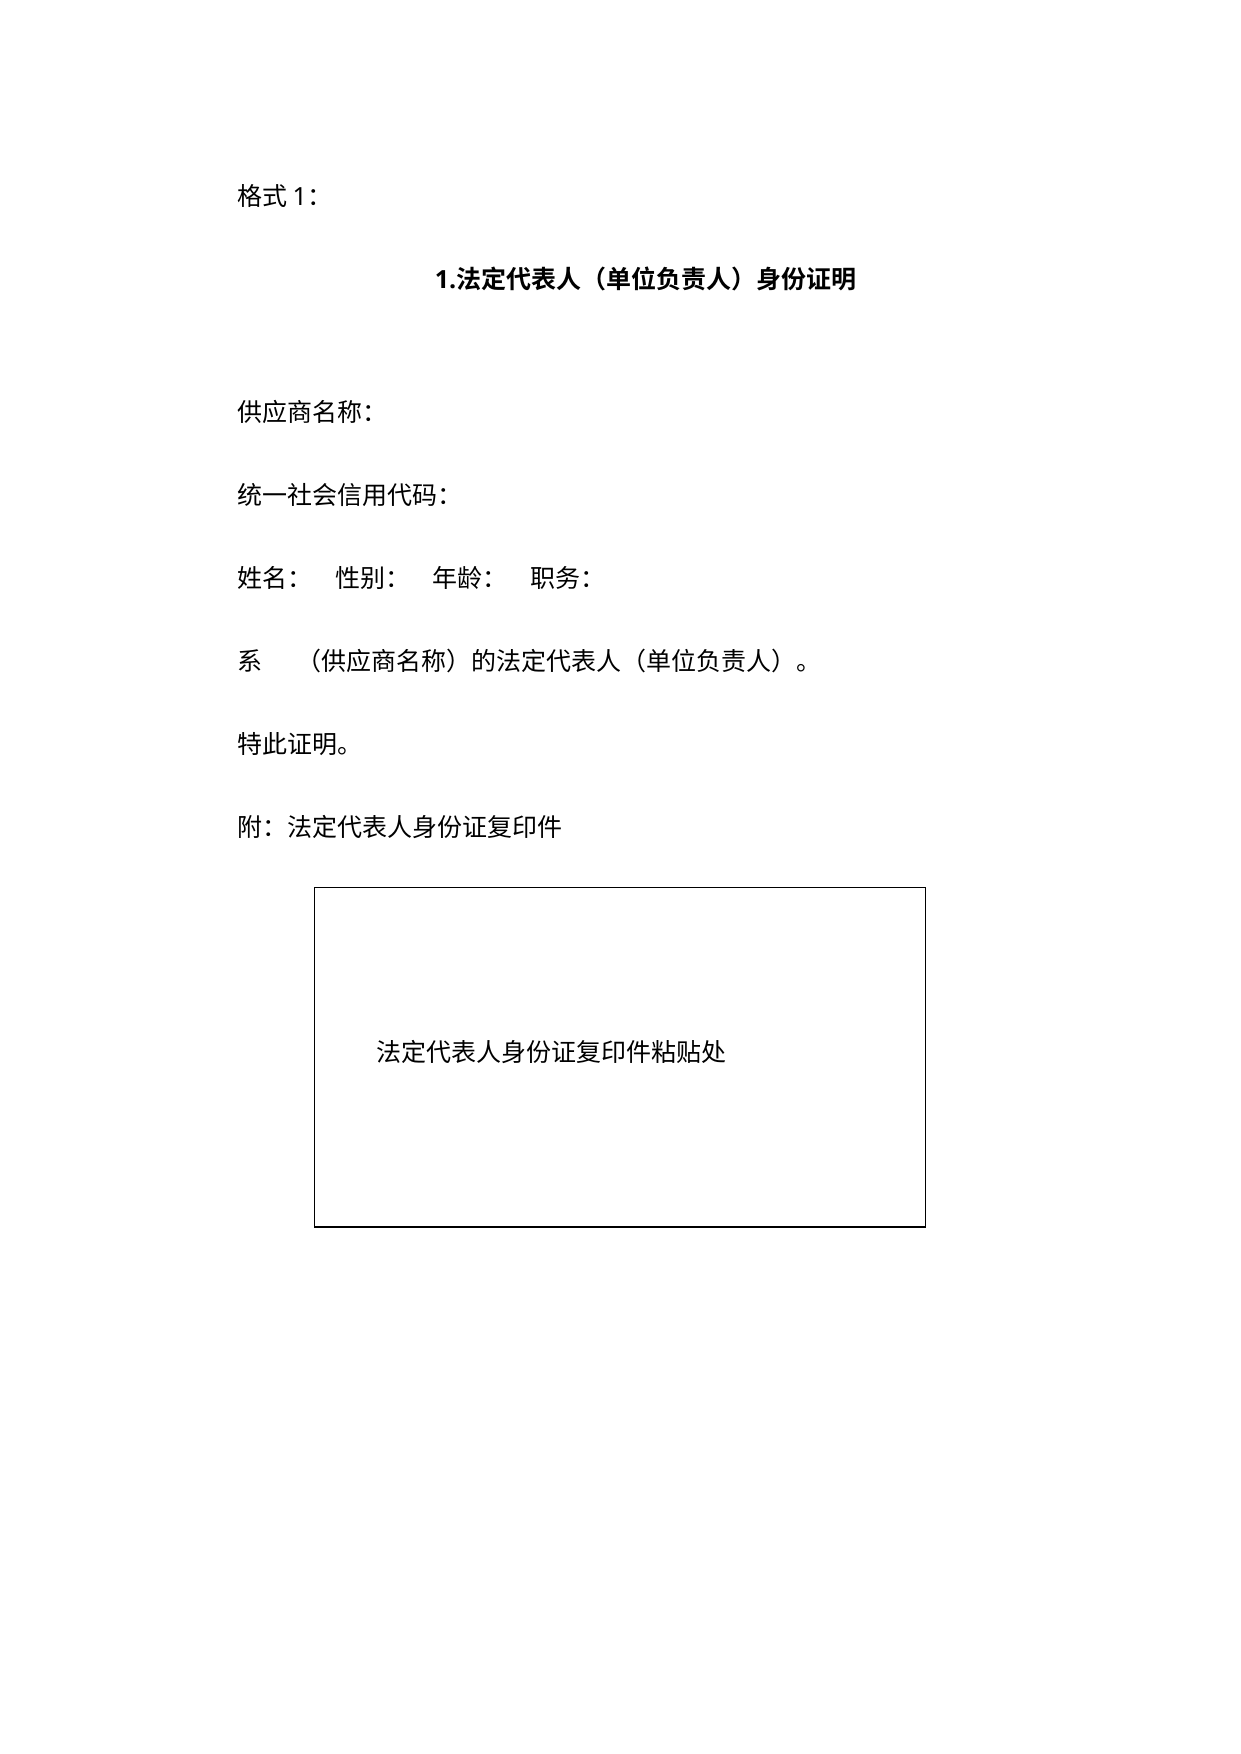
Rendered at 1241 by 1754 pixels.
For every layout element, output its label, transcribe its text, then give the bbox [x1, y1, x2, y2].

text 供应商名称： [187, 378, 1053, 443]
text 附：法定代表人身份证复印件 [187, 793, 1053, 858]
text 统一社会信用代码： [187, 461, 1053, 526]
text 1.法定代表人（单位负责人）身份证明 [187, 245, 1053, 310]
text 特此证明。 [187, 710, 1053, 775]
text 系 （供应商名称）的法定代表人（单位负责人）。 [187, 627, 1053, 692]
text 姓名： 性别： 年龄： 职务： [187, 544, 1053, 609]
text 格式1： [187, 162, 1053, 227]
table_header 法定代表人身份证复印件粘贴处 [315, 888, 925, 1226]
